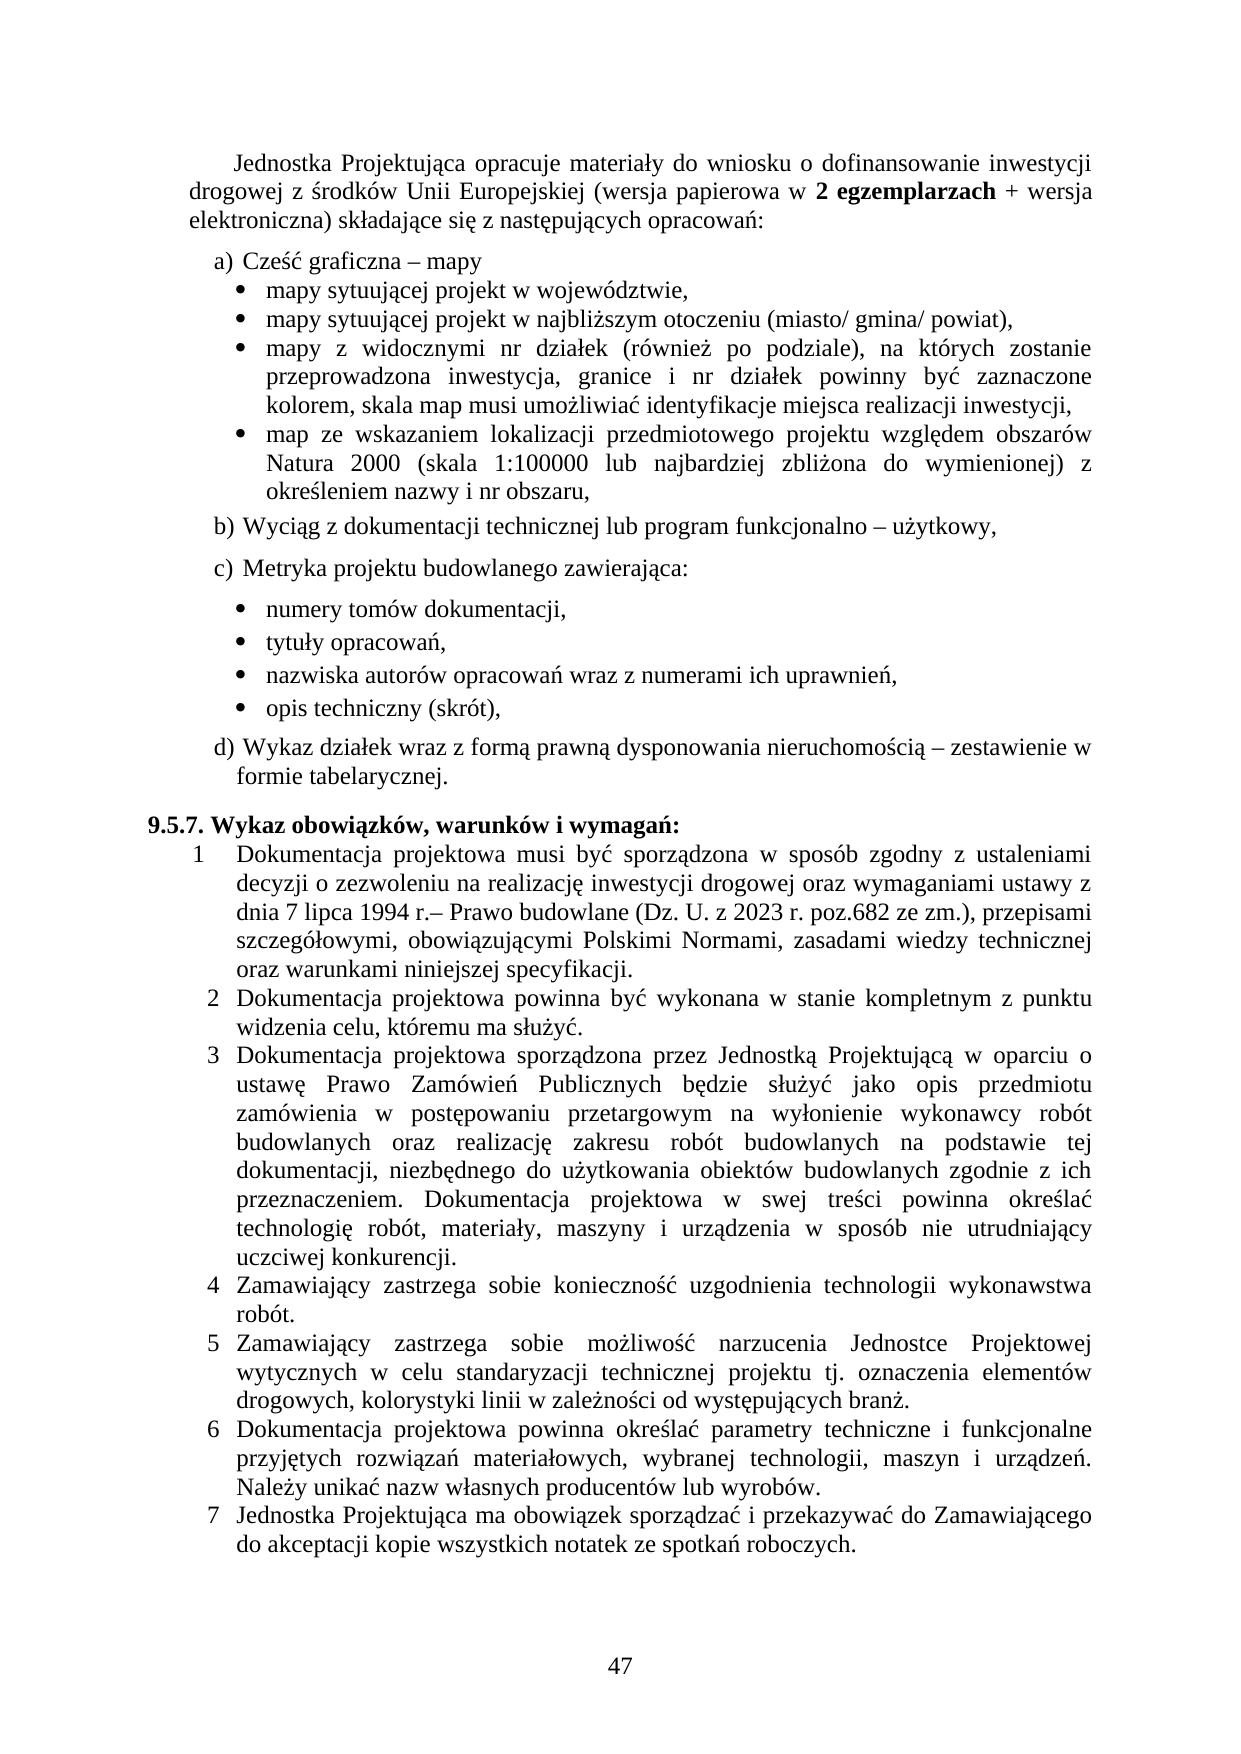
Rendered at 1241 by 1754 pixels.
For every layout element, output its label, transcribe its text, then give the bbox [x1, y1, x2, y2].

text 9.5.7. Wykaz obowiązków, warunków i wymagań: [148, 811, 1093, 839]
list Dokumentacja projektowa powinna określać parametry techniczne i funkcjonalne przyjętych rozwiązań materiałowych, wybranej technologii, maszyn i urządzeń. Należy unikać nazw własnych producentów lub wyrobów. [207, 1414, 1093, 1501]
list Cześć graficzna – mapy [214, 246, 1093, 275]
list Zamawiający zastrzega sobie możliwość narzucenia Jednostce Projektowej wytycznych w celu standaryzacji technicznej projektu tj. oznaczenia elementów drogowych, kolorystyki linii w zależności od występujących branż. [207, 1328, 1093, 1414]
list mapy z widocznymi nr działek (również po podziale), na których zostanie przeprowadzona inwestycja, granice i nr działek powinny być zaznaczone kolorem, skala map musi umożliwiać identyfikacje miejsca realizacji inwestycji, [236, 333, 1093, 419]
list nazwiska autorów opracowań wraz z numerami ich uprawnień, [236, 660, 1093, 689]
list Metryka projektu budowlanego zawierająca: [214, 553, 1093, 581]
list Wyciąg z dokumentacji technicznej lub program funkcjonalno – użytkowy, [214, 511, 1093, 540]
text Jednostka Projektująca opracuje materiały do wniosku o dofinansowanie inwestycji drogowej z środków Unii Europejskiej (wersja papierowa w 2 egzemplarzach + wersja elektroniczna) składające się z następujących opracowań: [189, 148, 1093, 234]
list tytuły opracowań, [236, 627, 1093, 656]
list Wykaz działek wraz z formą prawną dysponowania nieruchomością – zestawienie w formie tabelarycznej. [214, 732, 1093, 790]
list Dokumentacja projektowa musi być sporządzona w sposób zgodny z ustaleniami decyzji o zezwoleniu na realizację inwestycji drogowej oraz wymaganiami ustawy z dnia 7 lipca 1994 r.– Prawo budowlane (Dz. U. z 2023 r. poz.682 ze zm.), przepisami szczegółowymi, obowiązującymi Polskimi Normami, zasadami wiedzy technicznej oraz warunkami niniejszej specyfikacji. [192, 839, 1093, 983]
list Jednostka Projektująca ma obowiązek sporządzać i przekazywać do Zamawiającego do akceptacji kopie wszystkich notatek ze spotkań roboczych. [207, 1501, 1093, 1558]
list Zamawiający zastrzega sobie konieczność uzgodnienia technologii wykonawstwa robót. [207, 1271, 1093, 1328]
list opis techniczny (skrót), [236, 693, 1093, 722]
list Dokumentacja projektowa sporządzona przez Jednostką Projektującą w oparciu o ustawę Prawo Zamówień Publicznych będzie służyć jako opis przedmiotu zamówienia w postępowaniu przetargowym na wyłonienie wykonawcy robót budowlanych oraz realizację zakresu robót budowlanych na podstawie tej dokumentacji, niezbędnego do użytkowania obiektów budowlanych zgodnie z ich przeznaczeniem. Dokumentacja projektowa w swej treści powinna określać technologię robót, materiały, maszyny i urządzenia w sposób nie utrudniający uczciwej konkurencji. [207, 1041, 1093, 1271]
list mapy sytuującej projekt w najbliższym otoczeniu (miasto/ gmina/ powiat), [236, 304, 1093, 333]
list numery tomów dokumentacji, [236, 594, 1093, 623]
list mapy sytuującej projekt w województwie, [236, 275, 1093, 304]
list Dokumentacja projektowa powinna być wykonana w stanie kompletnym z punktu widzenia celu, któremu ma służyć. [207, 983, 1093, 1041]
list map ze wskazaniem lokalizacji przedmiotowego projektu względem obszarów Natura 2000 (skala 1:100000 lub najbardziej zbliżona do wymienionej) z określeniem nazwy i nr obszaru, [236, 419, 1093, 505]
